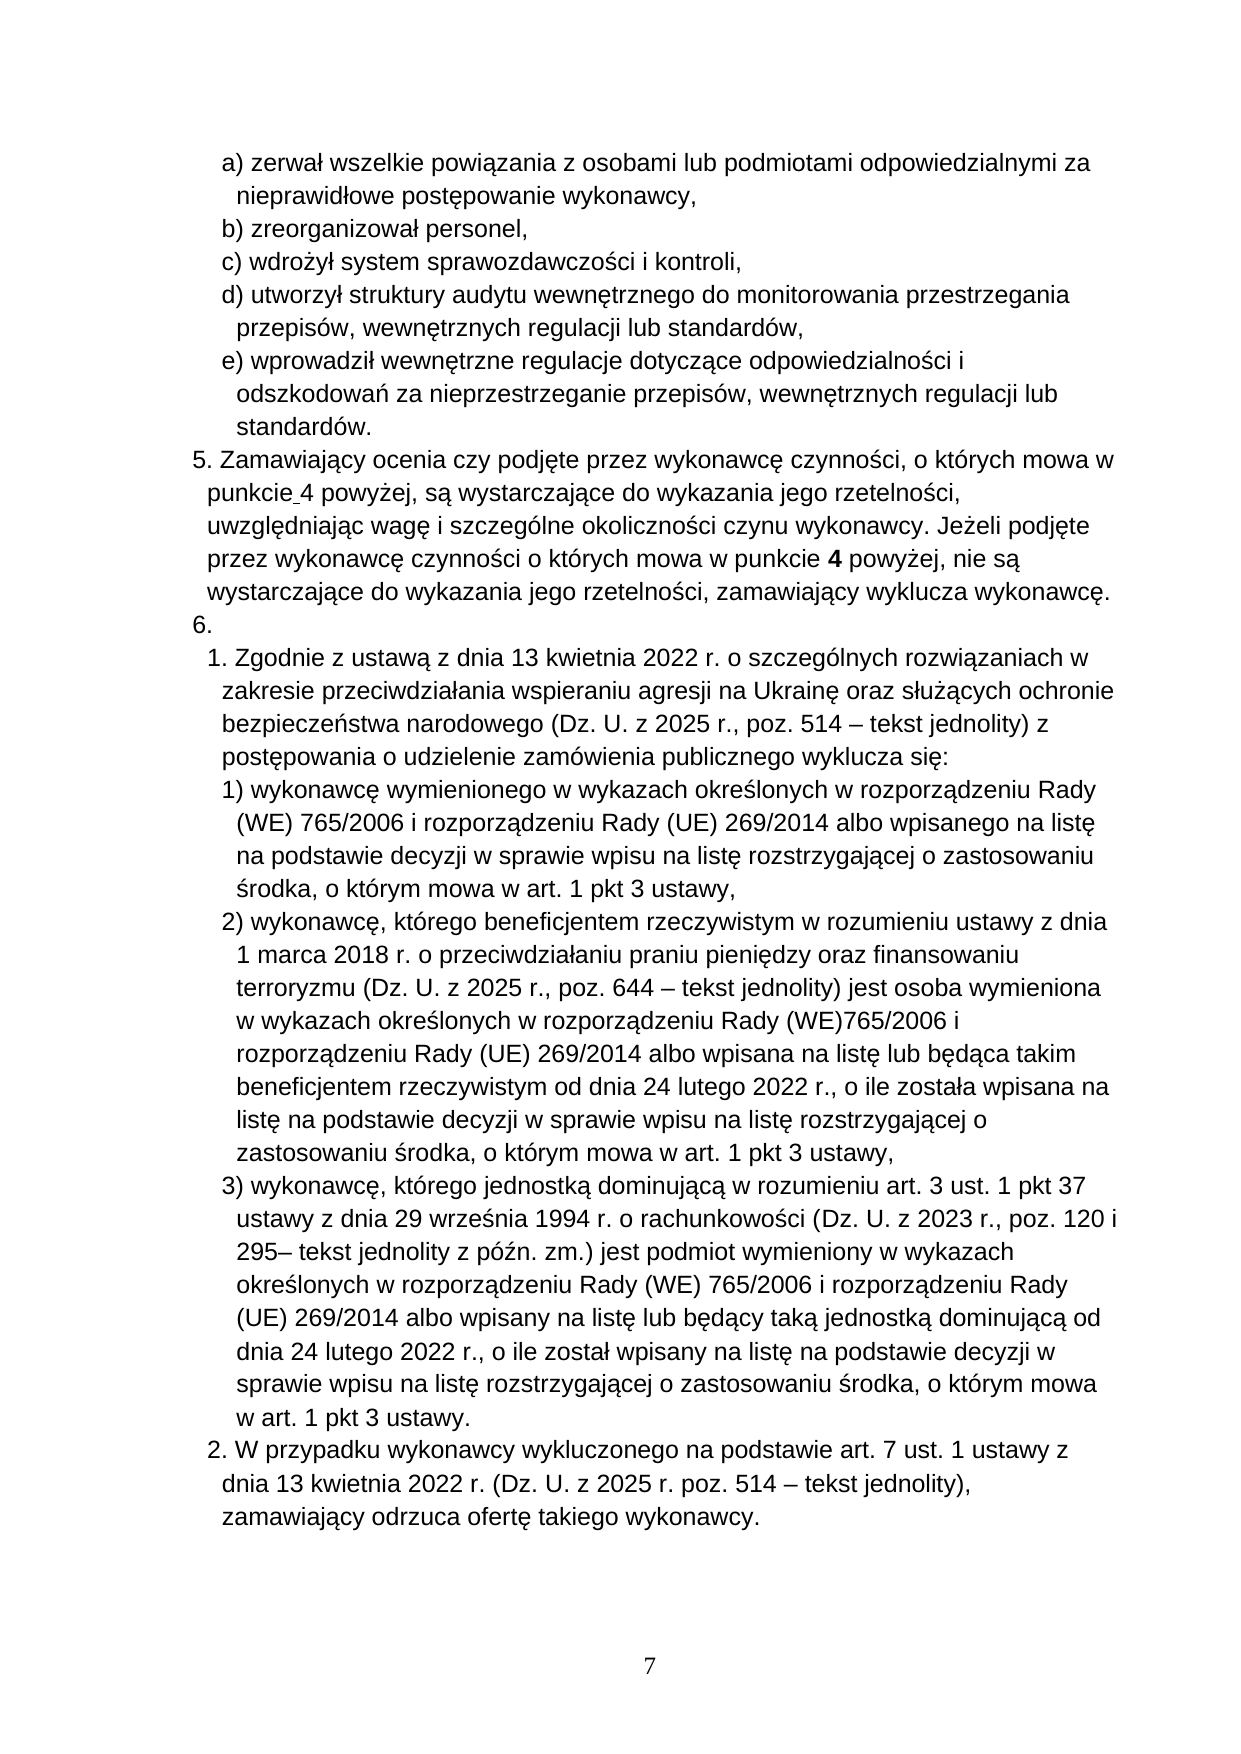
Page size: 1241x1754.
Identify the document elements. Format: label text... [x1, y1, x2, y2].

text c) wdrożył system sprawozdawczości i kontroli, [221, 247, 1122, 276]
text 6. [192, 610, 1122, 639]
text e) wprowadził wewnętrzne regulacje dotyczące odpowiedzialności i odszkodowań za nieprzestrzeganie przepisów, wewnętrznych regulacji lub standardów. [221, 346, 1122, 441]
text b) zreorganizował personel, [221, 214, 1122, 242]
text a) zerwał wszelkie powiązania z osobami lub podmiotami odpowiedzialnymi za nieprawidłowe postępowanie wykonawcy, [221, 148, 1122, 209]
text 2) wykonawcę, którego beneficjentem rzeczywistym w rozumieniu ustawy z dnia 1 marca 2018 r. o przeciwdziałaniu praniu pieniędzy oraz finansowaniu terroryzmu (Dz. U. z 2025 r., poz. 644 – tekst jednolity) jest osoba wymieniona w wykazach określonych w rozporządzeniu Rady (WE)765/2006 i rozporządzeniu Rady (UE) 269/2014 albo wpisana na listę lub będąca takim beneficjentem rzeczywistym od dnia 24 lutego 2022 r., o ile została wpisana na listę na podstawie decyzji w sprawie wpisu na listę rozstrzygającej o zastosowaniu środka, o którym mowa w art. 1 pkt 3 ustawy, [221, 907, 1122, 1167]
text d) utworzył struktury audytu wewnętrznego do monitorowania przestrzegania przepisów, wewnętrznych regulacji lub standardów, [221, 280, 1122, 342]
text 2. W przypadku wykonawcy wykluczonego na podstawie art. 7 ust. 1 ustawy z dnia 13 kwietnia 2022 r. (Dz. U. z 2025 r. poz. 514 – tekst jednolity), zamawiający odrzuca ofertę takiego wykonawcy. [207, 1436, 1122, 1530]
text 3) wykonawcę, którego jednostką dominującą w rozumieniu art. 3 ust. 1 pkt 37 ustawy z dnia 29 września 1994 r. o rachunkowości (Dz. U. z 2023 r., poz. 120 i 295– tekst jednolity z późn. zm.) jest podmiot wymieniony w wykazach określonych w rozporządzeniu Rady (WE) 765/2006 i rozporządzeniu Rady (UE) 269/2014 albo wpisany na listę lub będący taką jednostką dominującą od dnia 24 lutego 2022 r., o ile został wpisany na listę na podstawie decyzji w sprawie wpisu na listę rozstrzygającej o zastosowaniu środka, o którym mowa w art. 1 pkt 3 ustawy. [221, 1171, 1122, 1431]
text 5. Zamawiający ocenia czy podjęte przez wykonawcę czynności, o których mowa w punkcie 4 powyżej, są wystarczające do wykazania jego rzetelności, uwzględniając wagę i szczególne okoliczności czynu wykonawcy. Jeżeli podjęte przez wykonawcę czynności o których mowa w punkcie 4 powyżej, nie są wystarczające do wykazania jego rzetelności, zamawiający wyklucza wykonawcę. [192, 445, 1122, 606]
text 1. Zgodnie z ustawą z dnia 13 kwietnia 2022 r. o szczególnych rozwiązaniach w zakresie przeciwdziałania wspieraniu agresji na Ukrainę oraz służących ochronie bezpieczeństwa narodowego (Dz. U. z 2025 r., poz. 514 – tekst jednolity) z postępowania o udzielenie zamówienia publicznego wyklucza się: [207, 643, 1122, 771]
text 1) wykonawcę wymienionego w wykazach określonych w rozporządzeniu Rady (WE) 765/2006 i rozporządzeniu Rady (UE) 269/2014 albo wpisanego na listę na podstawie decyzji w sprawie wpisu na listę rozstrzygającej o zastosowaniu środka, o którym mowa w art. 1 pkt 3 ustawy, [221, 775, 1122, 903]
